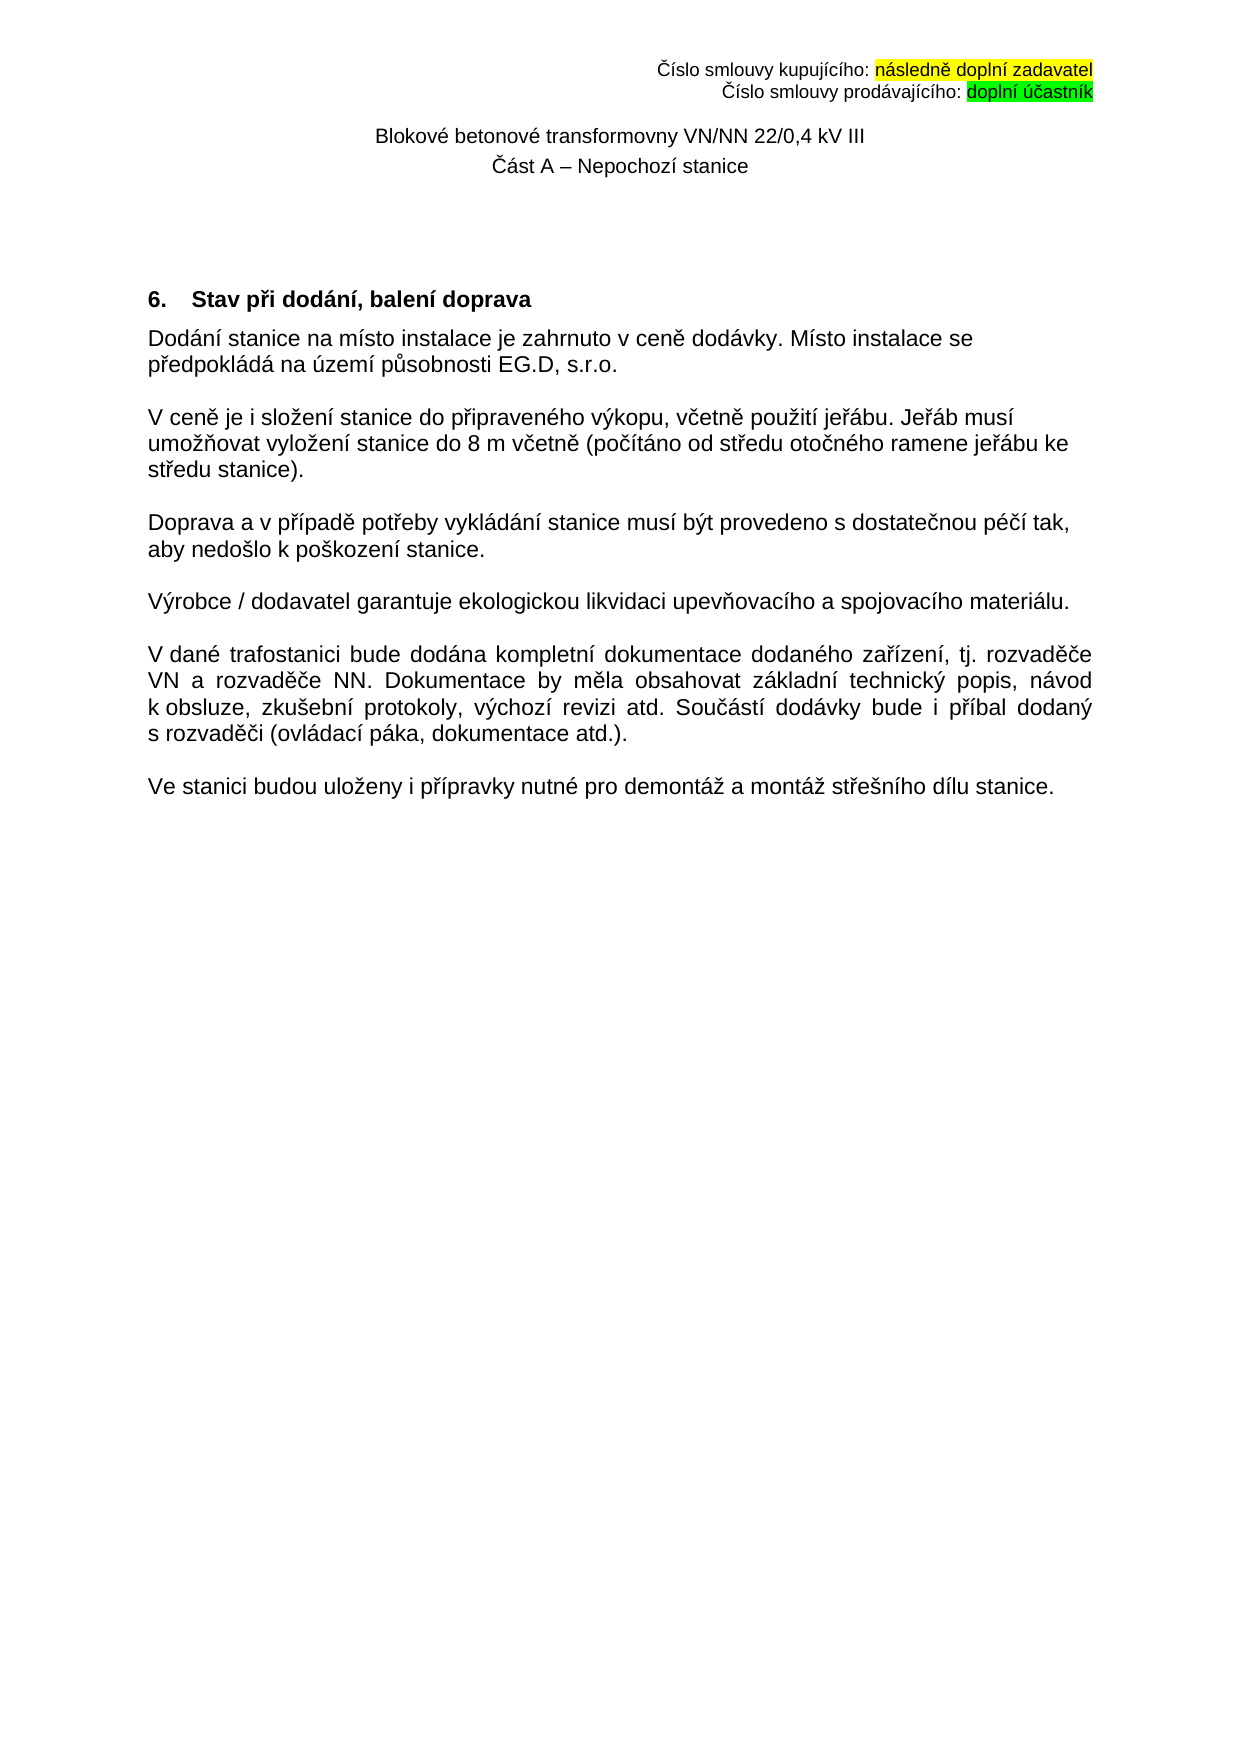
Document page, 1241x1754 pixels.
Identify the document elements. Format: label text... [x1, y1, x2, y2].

text V ceně je i složení stanice do připraveného výkopu, včetně použití jeřábu. Jeřáb musí umožňovat vyložení stanice do 8 m včetně (počítáno od středu otočného ramene jeřábu ke středu stanice). [148, 404, 1093, 483]
text Doprava a v případě potřeby vykládání stanice musí být provedeno s dostatečnou péčí tak, aby nedošlo k poškození stanice. [148, 509, 1093, 562]
text V dané trafostanici bude dodána kompletní dokumentace dodaného zařízení, tj. rozvaděče VN a rozvaděče NN. Dokumentace by měla obsahovat základní technický popis, návod k obsluze, zkušební protokoly, výchozí revizi atd. Součástí dodávky bude i příbal dodaný s rozvaděči (ovládací páka, dokumentace atd.). [148, 641, 1093, 746]
text Dodání stanice na místo instalace je zahrnuto v ceně dodávky. Místo instalace se předpokládá na území působnosti EG.D, s.r.o. [148, 325, 1093, 377]
text Ve stanici budou uloženy i přípravky nutné pro demontáž a montáž střešního dílu stanice. [148, 773, 1093, 799]
list Stav při dodání, balení doprava [148, 286, 1093, 312]
text Výrobce / dodavatel garantuje ekologickou likvidaci upevňovacího a spojovacího materiálu. [148, 588, 1093, 614]
